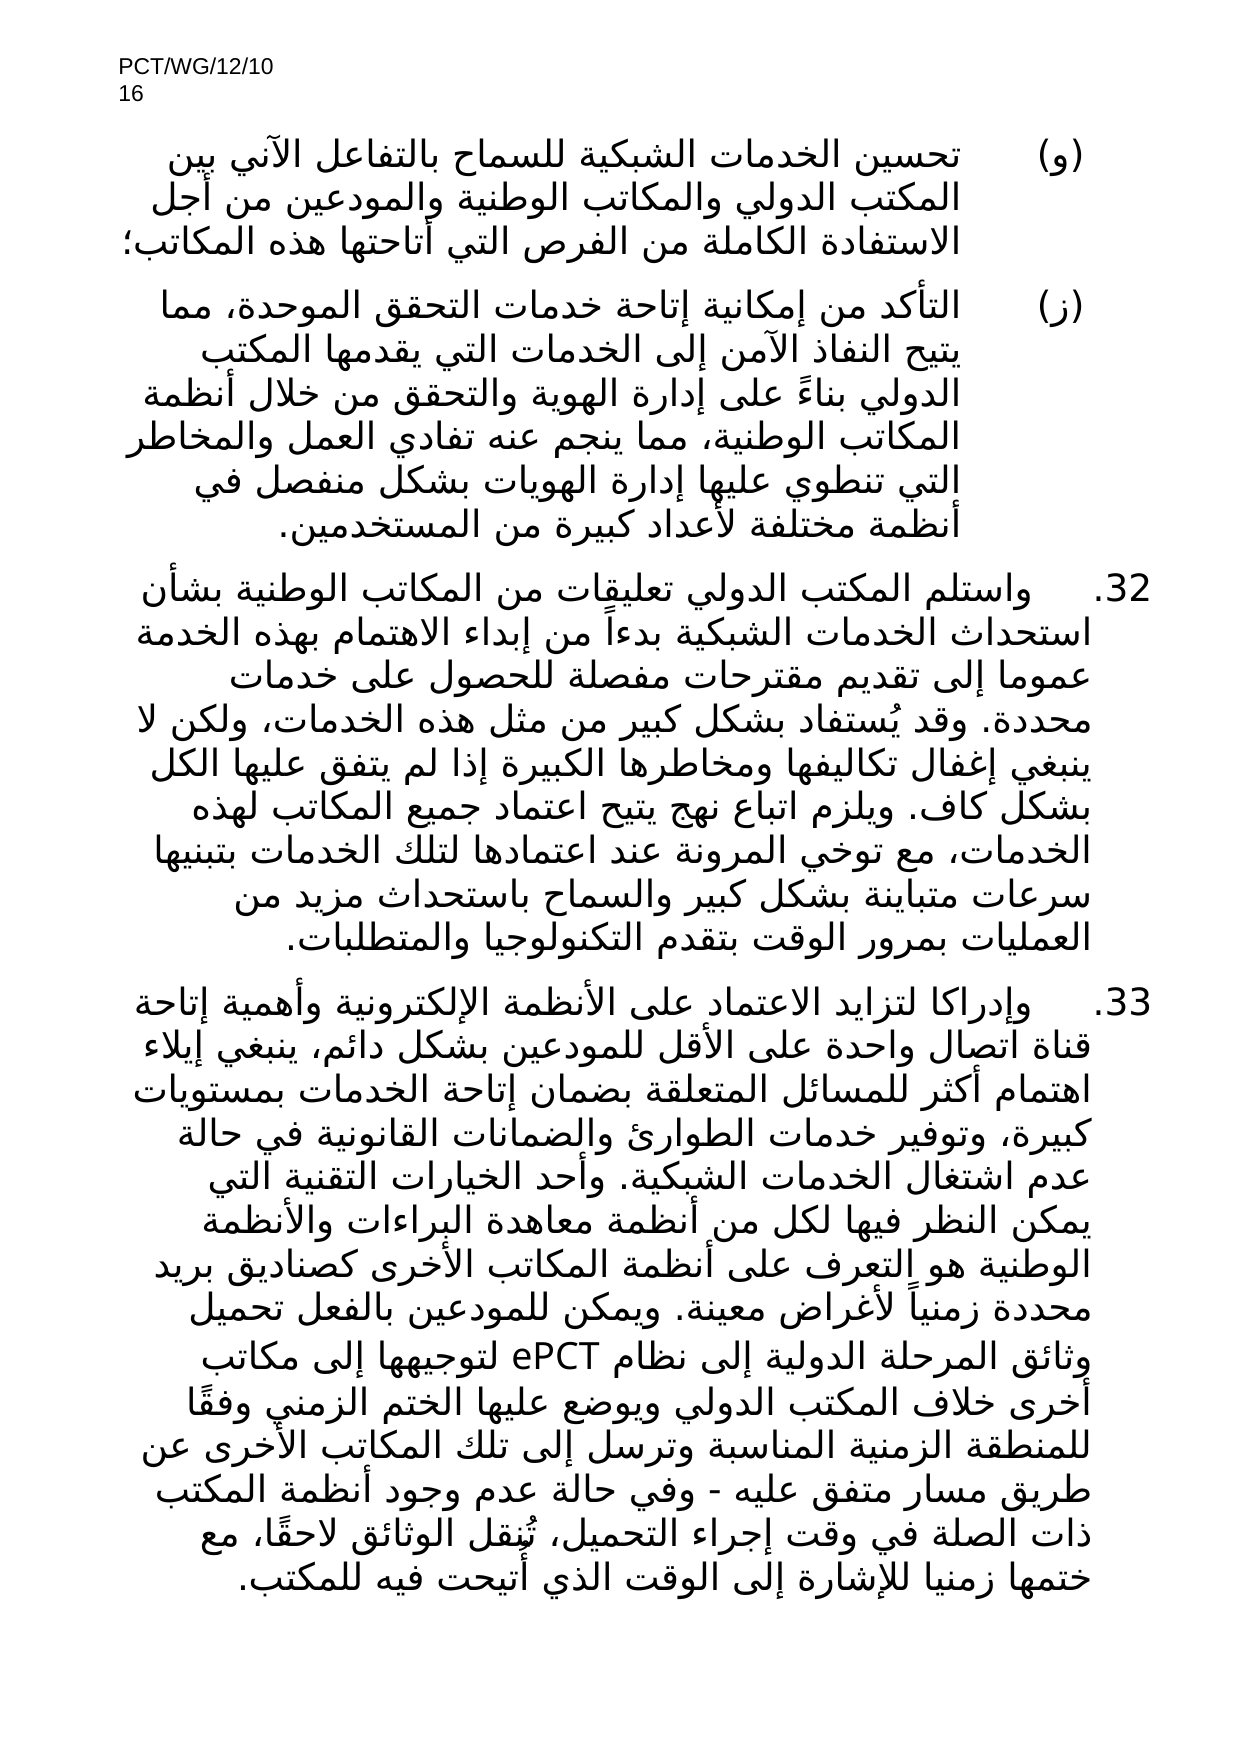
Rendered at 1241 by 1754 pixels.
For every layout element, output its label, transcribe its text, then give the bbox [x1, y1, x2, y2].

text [118, 980, 1092, 1599]
text واستلم المكتب الدولي تعليقات من المكاتب الوطنية بشأن استحداث الخدمات الشبكية بدءاً من إبداء الاهتمام بهذه الخدمة عموما إلى تقديم مقترحات مفصلة للحصول على خدمات محددة. وقد يُستفاد بشكل كبير من مثل هذه الخدمات، ولكن لا ينبغي إغفال تكاليفها ومخاطرها الكبيرة إذا لم يتفق عليها الكل بشكل كاف. ويلزم اتباع نهج يتيح اعتماد جميع المكاتب لهذه الخدمات، مع توخي المرونة عند اعتمادها لتلك الخدمات بتبنيها سرعات متباينة بشكل كبير والسماح باستحداث مزيد من العمليات بمرور الوقت بتقدم التكنولوجيا والمتطلبات. [118, 567, 1092, 959]
list تحسين الخدمات الشبكية للسماح بالتفاعل الآني بين المكتب الدولي والمكاتب الوطنية والمودعين من أجل الاستفادة الكاملة من الفرص التي أتاحتها هذه المكاتب؛ [118, 132, 1037, 263]
list التأكد من إمكانية إتاحة خدمات التحقق الموحدة، مما يتيح النفاذ الآمن إلى الخدمات التي يقدمها المكتب الدولي بناءً على إدارة الهوية والتحقق من خلال أنظمة المكاتب الوطنية، مما ينجم عنه تفادي العمل والمخاطر التي تنطوي عليها إدارة الهويات بشكل منفصل في أنظمة مختلفة لأعداد كبيرة من المستخدمين. [118, 284, 1037, 546]
